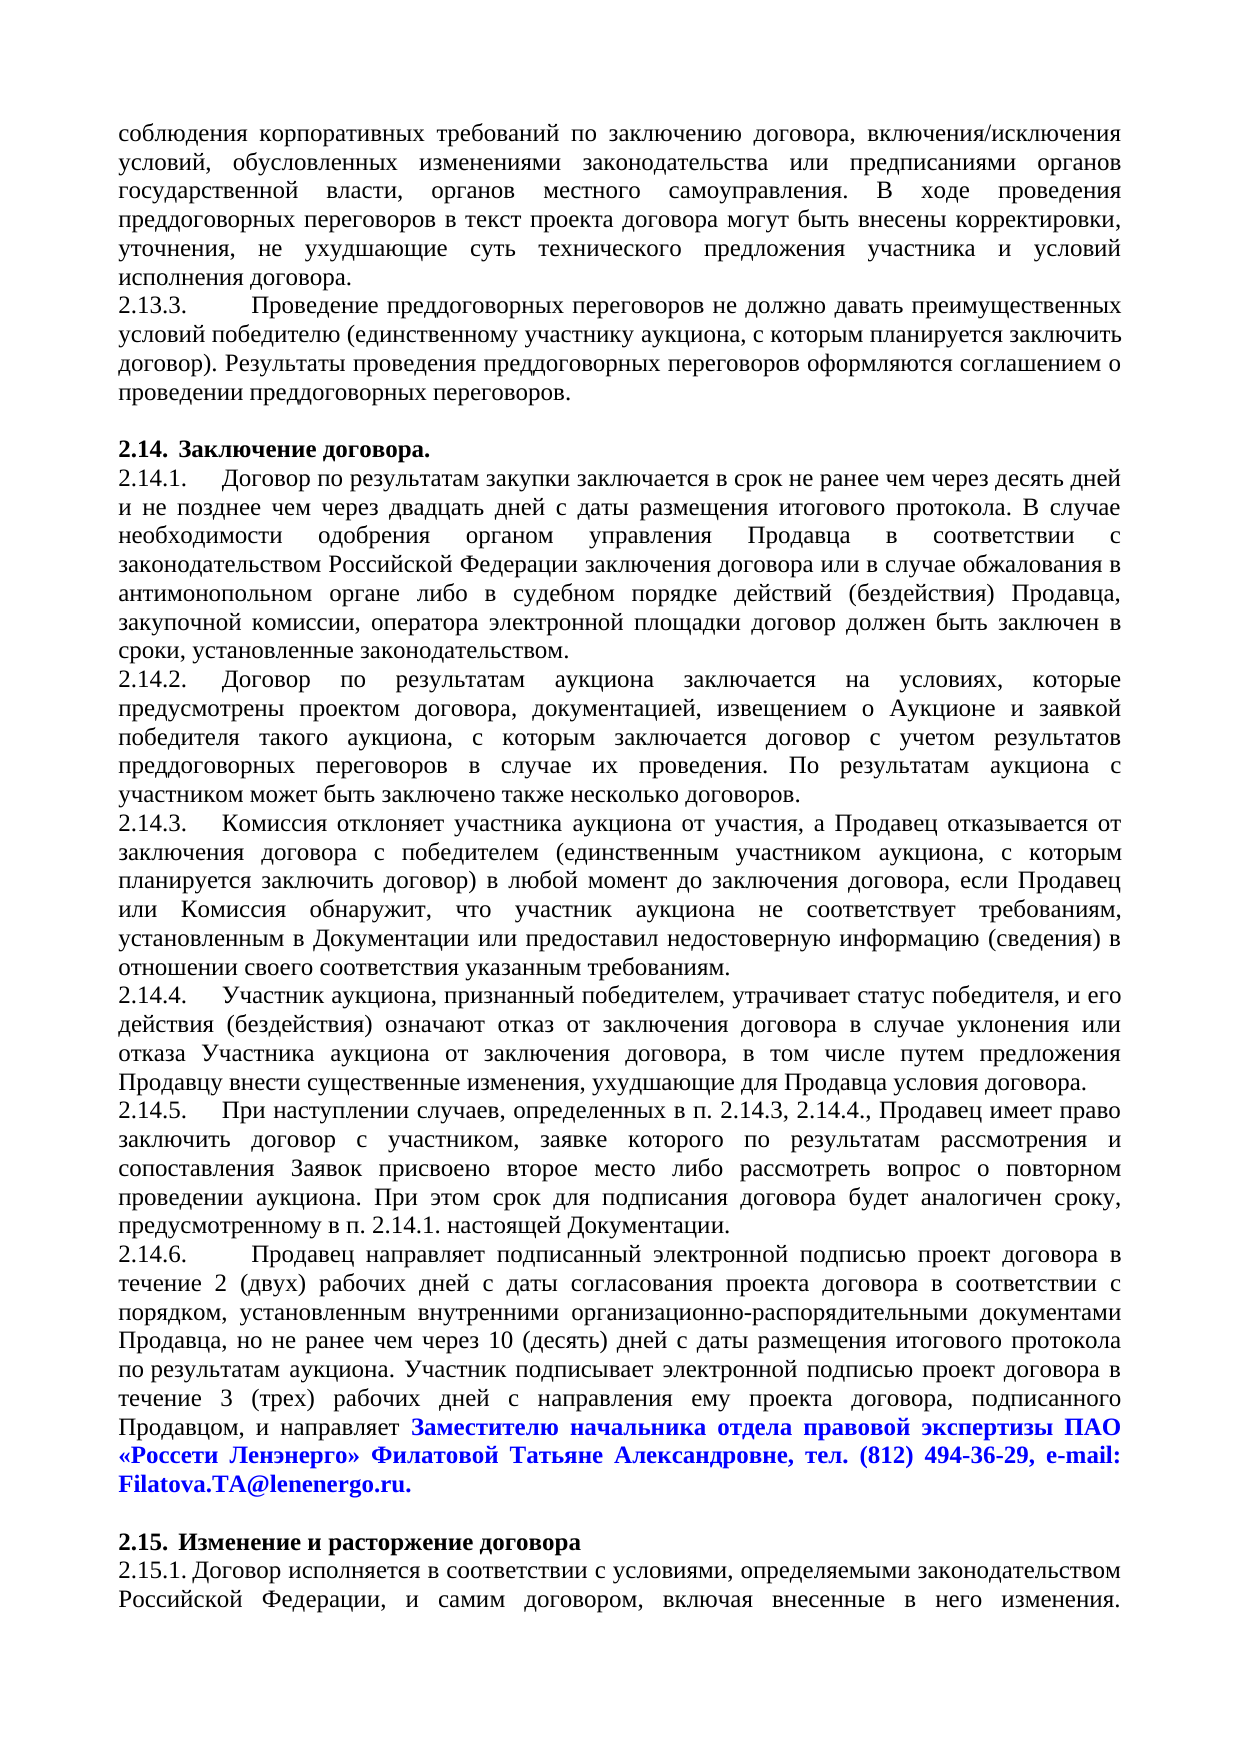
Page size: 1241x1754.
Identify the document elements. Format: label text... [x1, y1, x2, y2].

list Договор по результатам аукциона заключается на условиях, которые предусмотрены проектом договора, документацией, извещением о Аукционе и заявкой победителя такого аукциона, с которым заключается договор с учетом результатов преддоговорных переговоров в случае их проведения. По результатам аукциона с участником может быть заключено также несколько договоров. [118, 664, 1122, 808]
list Комиссия отклоняет участника аукциона от участия, а Продавец отказывается от заключения договора с победителем (единственным участником аукциона, с которым планируется заключить договор) в любой момент до заключения договора, если Продавец или Комиссия обнаружит, что участник аукциона не соответствует требованиям, установленным в Документации или предоставил недостоверную информацию (сведения) в отношении своего соответствия указанным требованиям. [118, 808, 1122, 981]
list При наступлении случаев, определенных в п. 2.14.3, 2.14.4., Продавец имеет право заключить договор с участником, заявке которого по результатам рассмотрения и сопоставления Заявок присвоено второе место либо рассмотреть вопрос о повторном проведении аукциона. При этом срок для подписания договора будет аналогичен сроку, предусмотренному в п. 2.14.1. настоящей Документации. [118, 1096, 1122, 1239]
subtitle Продавец направляет подписанный электронной подписью проект договора в течение 2 (двух) рабочих дней с даты согласования проекта договора в соответствии с порядком, установленным внутренними организационно-распорядительными документами Продавца, но не ранее чем через 10 (десять) дней с даты размещения итогового протокола по результатам аукциона. Участник подписывает электронной подписью проект договора в течение 3 (трех) рабочих дней с направления ему проекта договора, подписанного Продавцом, и направляет Заместителю начальника отдела правовой экспертизы ПАО «Россети Ленэнерго» Филатовой Татьяне Александровне, тел. (812) 494-36-29, e-mail: Filatova.TA@lenenergo.ru. [118, 1239, 1122, 1498]
subtitle Заключение договора. [118, 434, 1122, 463]
list Договор по результатам закупки заключается в срок не ранее чем через десять дней и не позднее чем через двадцать дней с даты размещения итогового протокола. В случае необходимости одобрения органом управления Продавца в соответствии с законодательством Российской Федерации заключения договора или в случае обжалования в антимонопольном органе либо в судебном порядке действий (бездействия) Продавца, закупочной комиссии, оператора электронной площадки договор должен быть заключен в сроки, установленные законодательством. [118, 463, 1122, 664]
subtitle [118, 118, 1122, 291]
list Участник аукциона, признанный победителем, утрачивает статус победителя, и его действия (бездействия) означают отказ от заключения договора в случае уклонения или отказа Участника аукциона от заключения договора, в том числе путем предложения Продавцу внести существенные изменения, ухудшающие для Продавца условия договора. [118, 981, 1122, 1096]
subtitle Изменение и расторжение договора [118, 1527, 1122, 1556]
subtitle Проведение преддоговорных переговоров не должно давать преимущественных условий победителю (единственному участнику аукциона, с которым планируется заключить договор). Результаты проведения преддоговорных переговоров оформляются соглашением о проведении преддоговорных переговоров. [118, 291, 1122, 406]
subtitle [118, 1556, 1122, 1613]
